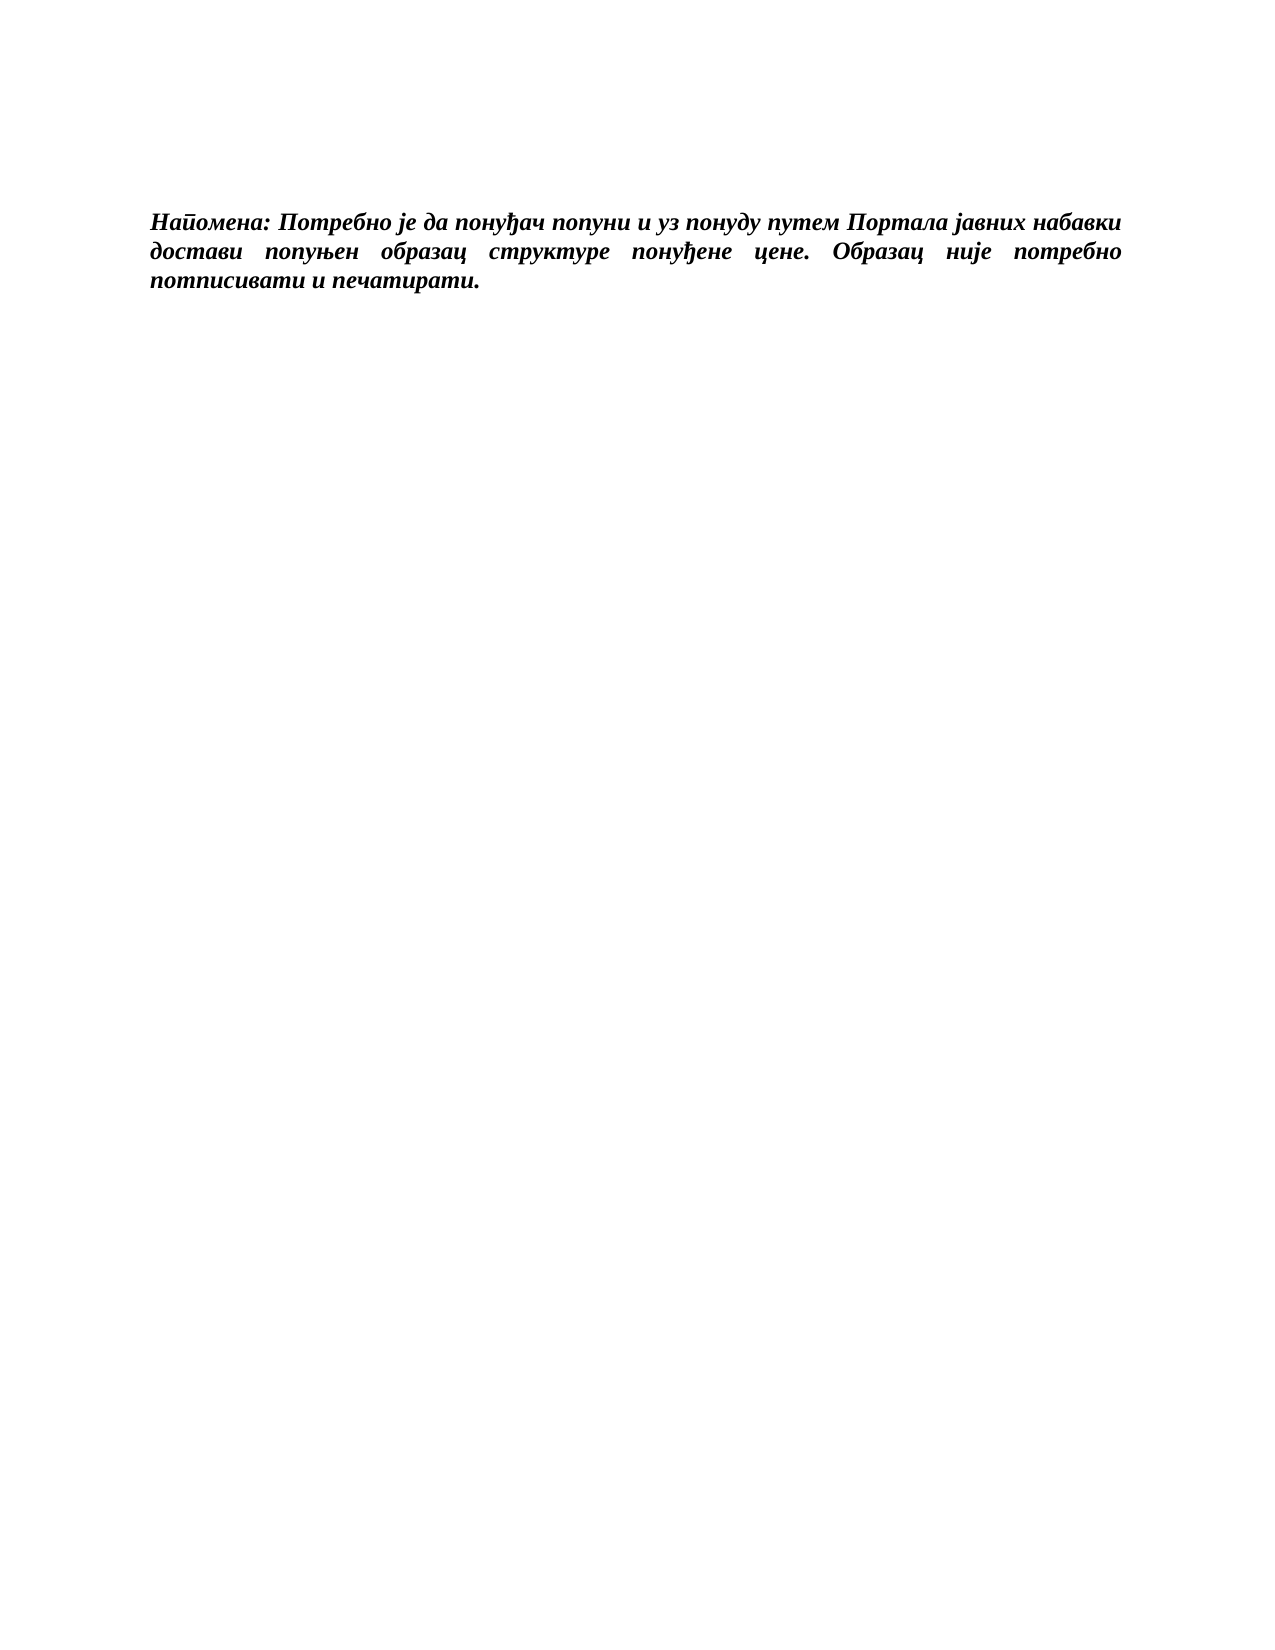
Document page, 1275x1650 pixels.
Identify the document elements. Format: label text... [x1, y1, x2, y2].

text Напомена: Потребно је да понуђач попуни и уз понуду путем Портала јавних набавки достави попуњен образац структуре понуђене цене. Образац није потребно потписивати и печатирати. [150, 207, 1125, 294]
